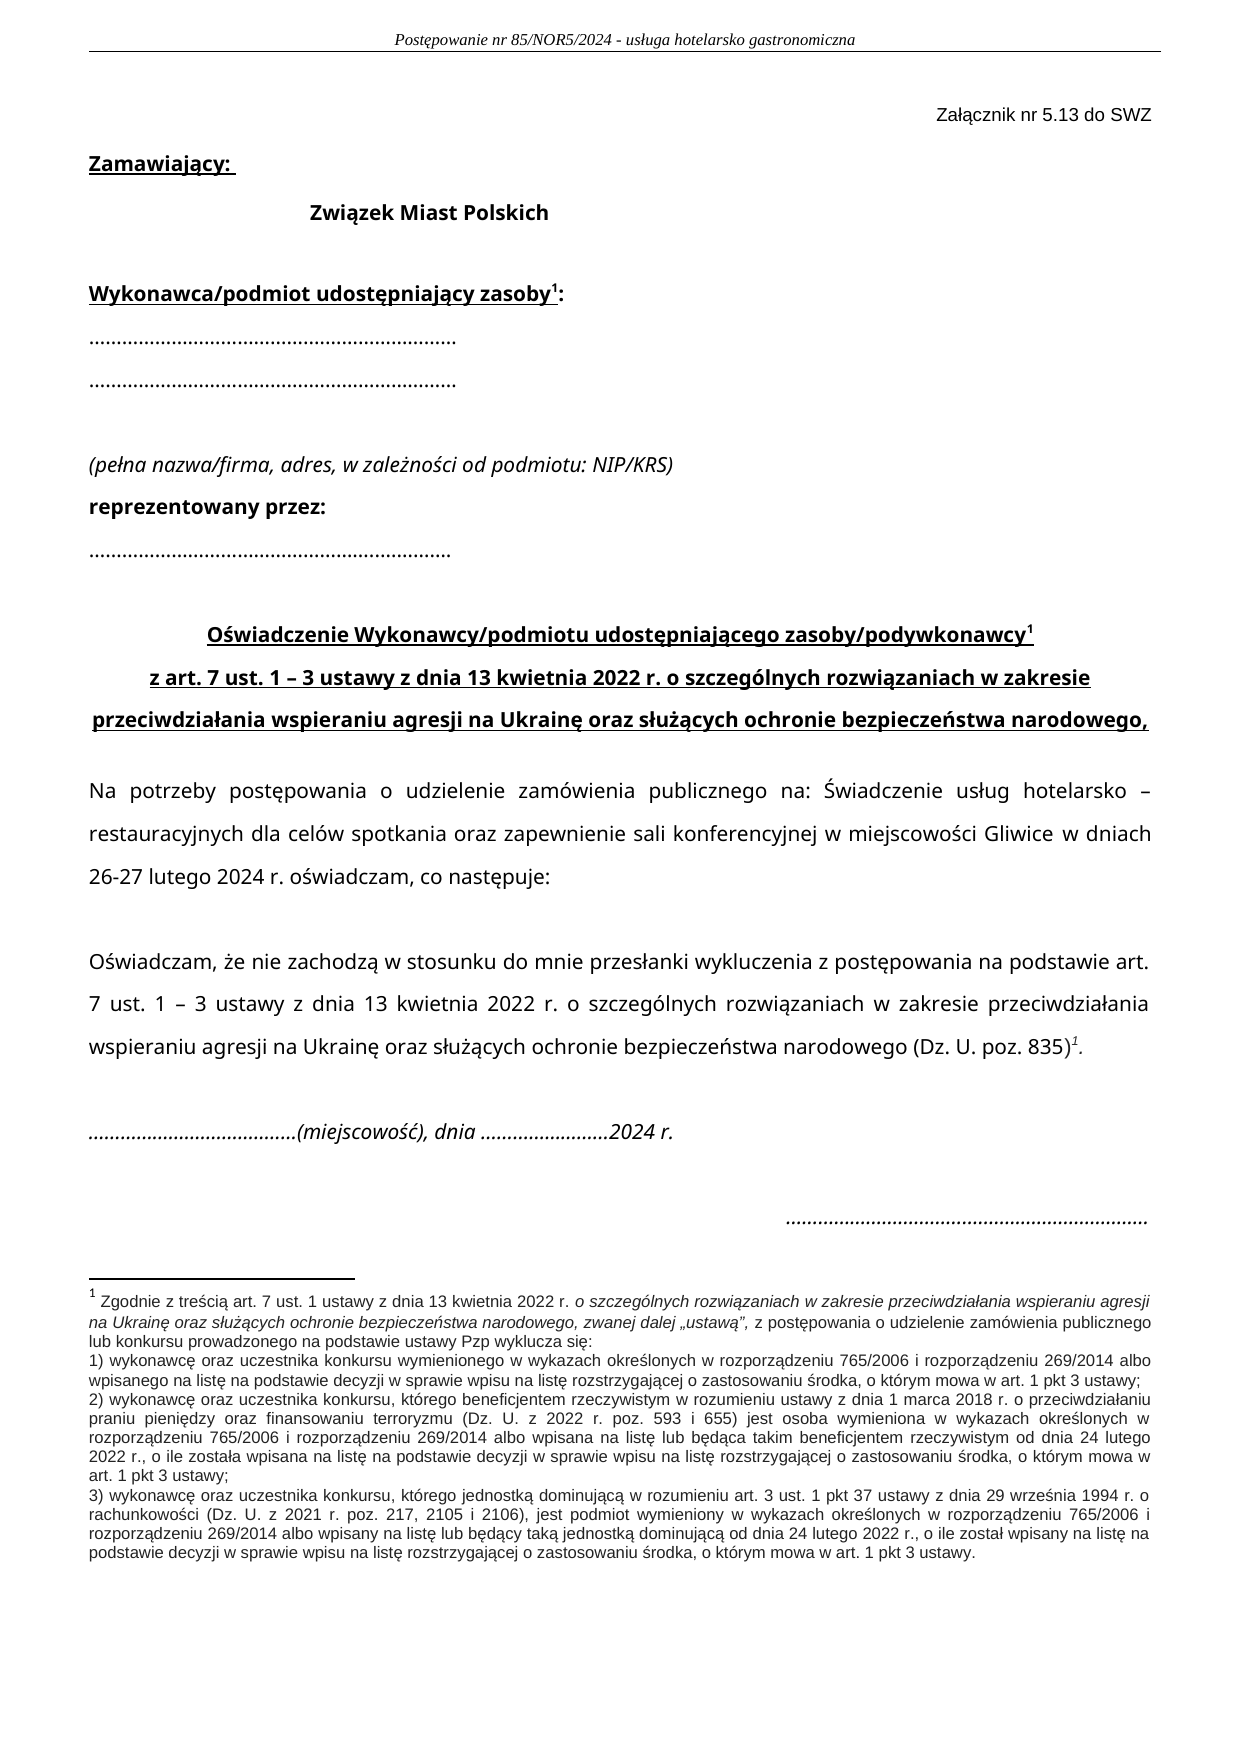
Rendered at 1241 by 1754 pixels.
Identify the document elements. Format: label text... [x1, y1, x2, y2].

text z art. 7 ust. 1 – 3 ustawy z dnia 13 kwietnia 2022 r. o szczególnych rozwiązaniach w zakresie przeciwdziałania wspieraniu agresji na Ukrainę oraz służących ochronie bezpieczeństwa narodowego, [89, 663, 1152, 734]
text Związek Miast Polskich [89, 198, 1152, 226]
text Oświadczam, że nie zachodzą w stosunku do mnie przesłanki wykluczenia z postępowania na podstawie art. 7 ust. 1 – 3 ustawy z dnia 13 kwietnia 2022 r. o szczególnych rozwiązaniach w zakresie przeciwdziałania wspieraniu agresji na Ukrainę oraz służących ochronie bezpieczeństwa narodowego (Dz. U. poz. 835). [89, 947, 1152, 1061]
text reprezentowany przez: [89, 492, 1152, 521]
text (pełna nazwa/firma, adres, w zależności od podmiotu: NIP/KRS) [89, 450, 1152, 478]
text ………………………………….……………………… [89, 365, 620, 393]
text Załącznik nr 5.13 do SWZ [89, 103, 1152, 125]
text …………………………………(miejscowość), dnia ……………………2024 r. [89, 1117, 1152, 1146]
text ……………………………………………..…………. [89, 535, 650, 563]
text Zamawiający: [89, 149, 1152, 178]
text Na potrzeby postępowania o udzielenie zamówienia publicznego na: Świadczenie usług hotelarsko – restauracyjnych dla celów spotkania oraz zapewnienie sali konferencyjnej w miejscowości Gliwice w dniach 26-27 lutego 2024 r. oświadczam, co następuje: [89, 777, 1152, 890]
text ……………………………………..…………………… [89, 1202, 1152, 1230]
text Oświadczenie Wykonawcy/podmiotu udostępniającego zasoby/podywkonawcy1 [89, 620, 1152, 649]
text Wykonawca/podmiot udostępniający zasoby1: [89, 279, 1152, 308]
text ………………………………….……………………… [89, 322, 620, 351]
